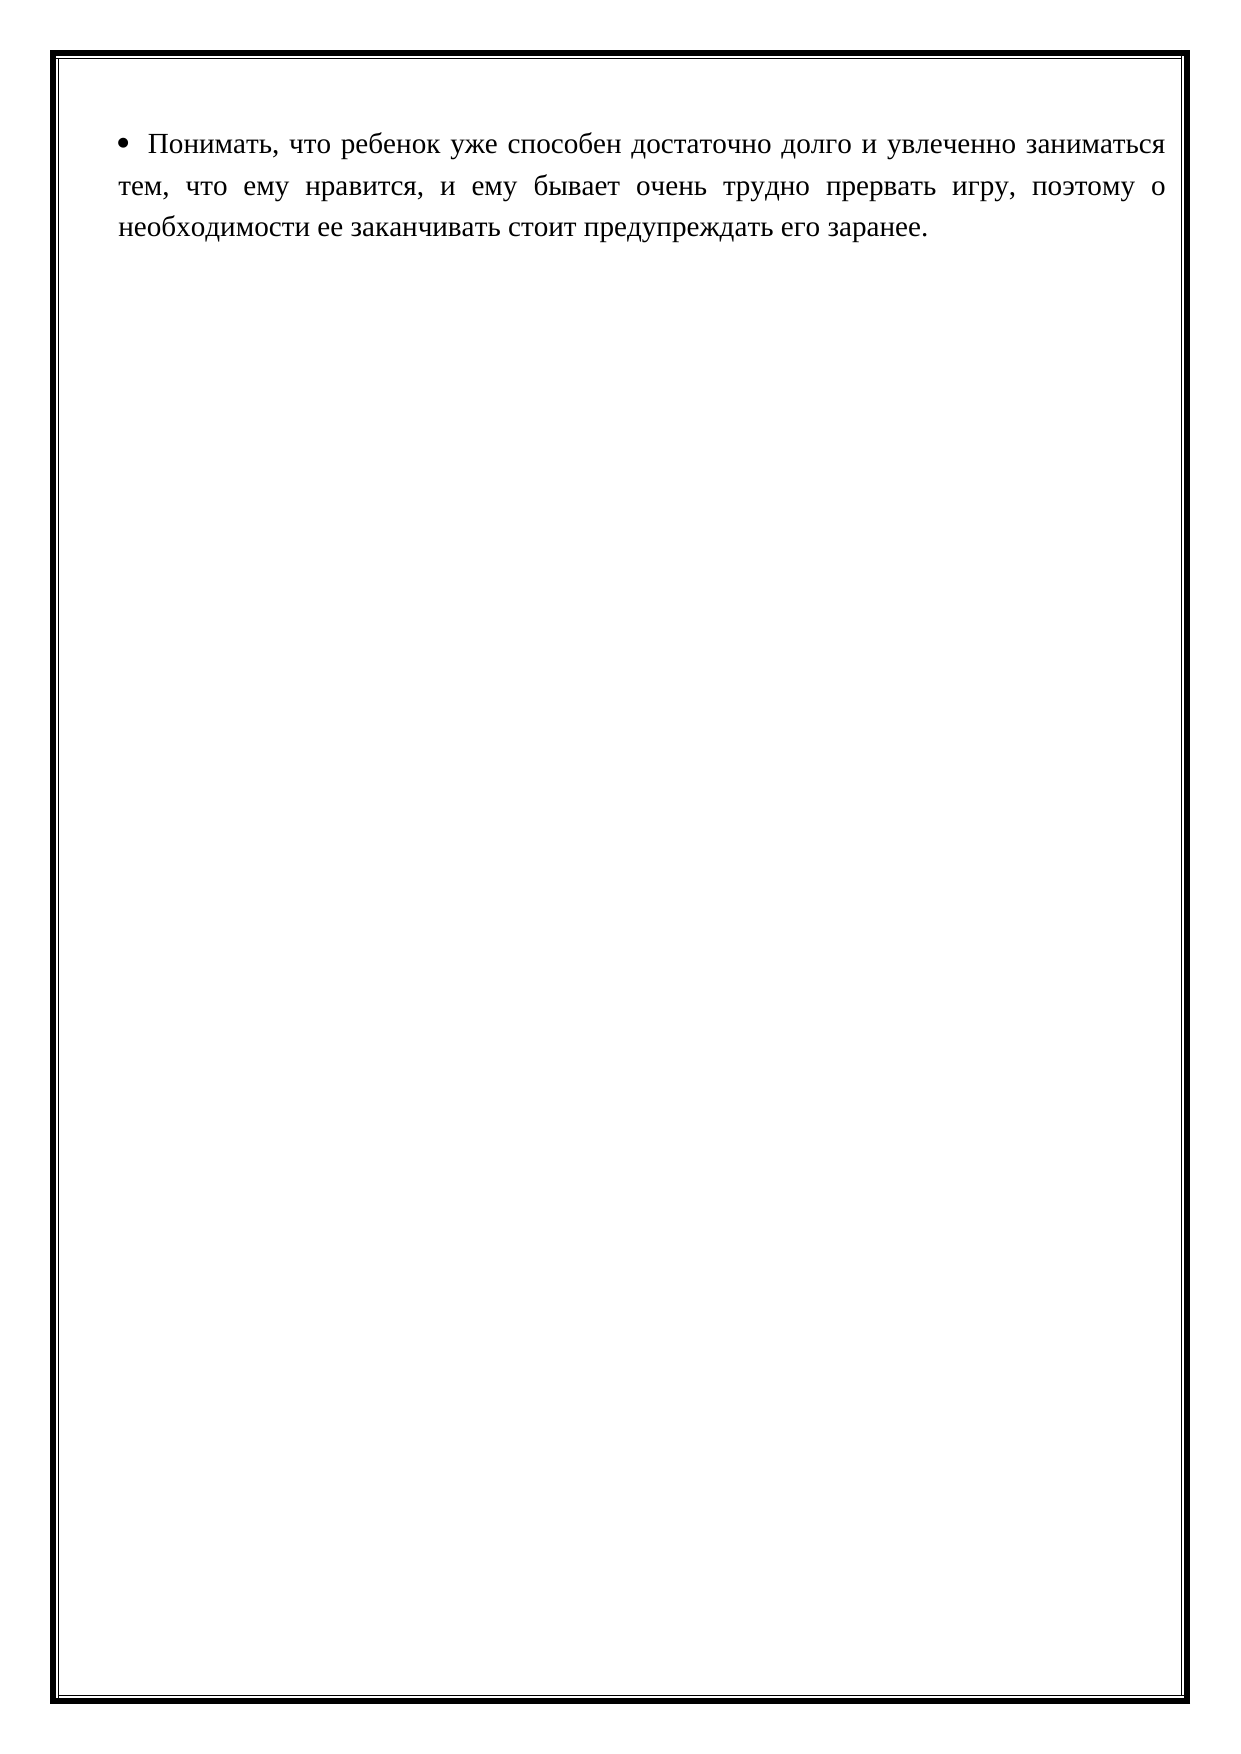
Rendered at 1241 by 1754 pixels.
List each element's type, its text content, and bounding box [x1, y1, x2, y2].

list Понимать, что ребенок уже способен достаточно долго и увлеченно заниматься тем, что ему нравится, и ему бывает очень трудно прервать игру, поэтому о необходимости ее заканчивать стоит предупреждать его заранее. [118, 118, 1167, 243]
